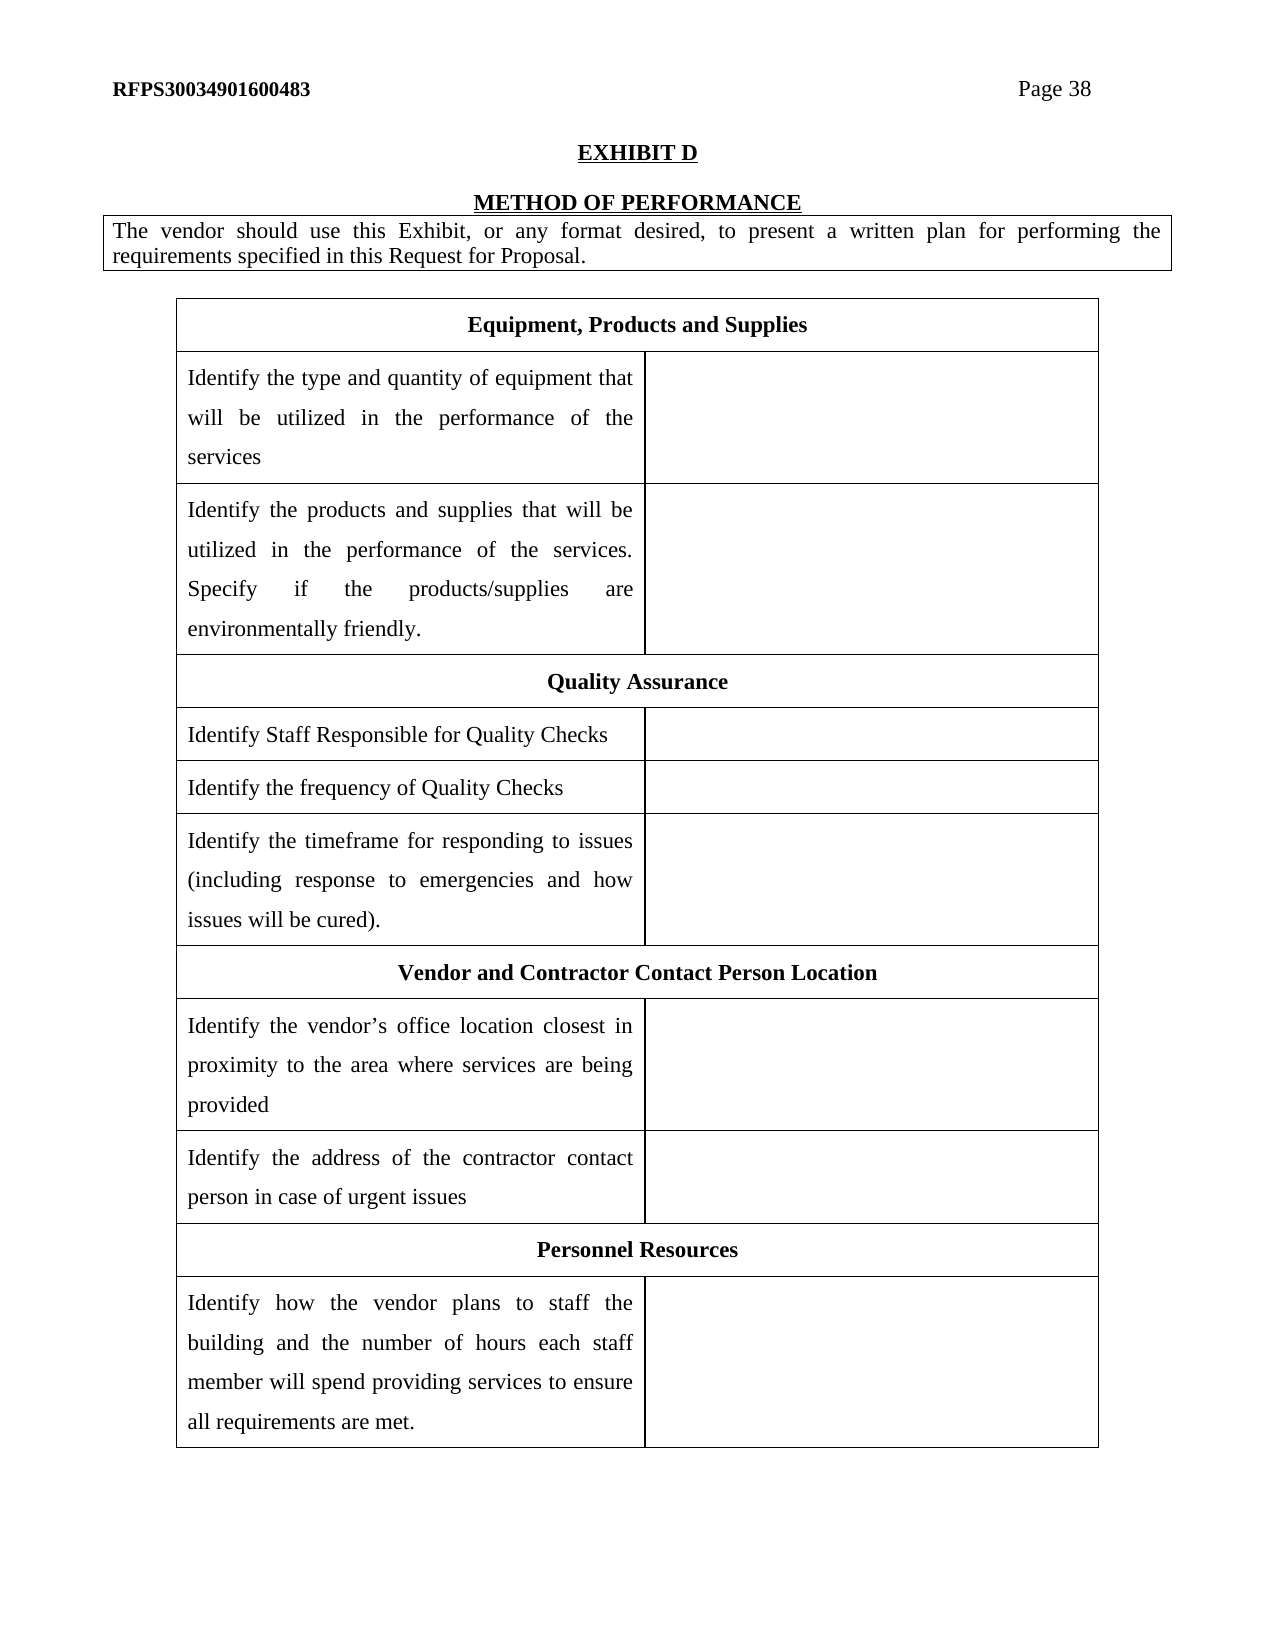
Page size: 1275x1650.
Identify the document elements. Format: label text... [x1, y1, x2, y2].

table_header Equipment, Products and Supplies [177, 299, 1098, 351]
table_cell Identify the timeframe for responding to issues (including response to emergencies and how issues will be cured). [177, 814, 644, 945]
table_cell [646, 1277, 1098, 1447]
table_cell [646, 1131, 1098, 1223]
table_cell [646, 352, 1098, 483]
text The vendor should use this Exhibit, or any format desired, to present a written plan for performing the requirements specified in this Request for Proposal. [104, 216, 1171, 270]
table_cell Personnel Resources [177, 1224, 1098, 1276]
table_cell Identify the address of the contractor contact person in case of urgent issues [177, 1131, 644, 1223]
table_cell [646, 814, 1098, 945]
table_cell Quality Assurance [177, 655, 1098, 707]
table_cell [646, 484, 1098, 654]
table_cell Vendor and Contractor Contact Person Location [177, 946, 1098, 998]
table_cell [646, 708, 1098, 760]
table_cell Identify the frequency of Quality Checks [177, 761, 644, 813]
table_cell Identify Staff Responsible for Quality Checks [177, 708, 644, 760]
table_cell Identify the type and quantity of equipment that will be utilized in the performance of the services [177, 352, 644, 483]
table_cell Identify how the vendor plans to staff the building and the number of hours each staff member will spend providing services to ensure all requirements are met. [177, 1277, 644, 1447]
text METHOD OF PERFORMANCE [112, 190, 1162, 215]
table_cell Identify the products and supplies that will be utilized in the performance of the services. Specify if the products/supplies are environmentally friendly. [177, 484, 644, 654]
table_cell [646, 999, 1098, 1130]
table_cell Identify the vendor’s office location closest in proximity to the area where services are being provided [177, 999, 644, 1130]
text EXHIBIT D [112, 140, 1162, 165]
table_cell [646, 761, 1098, 813]
